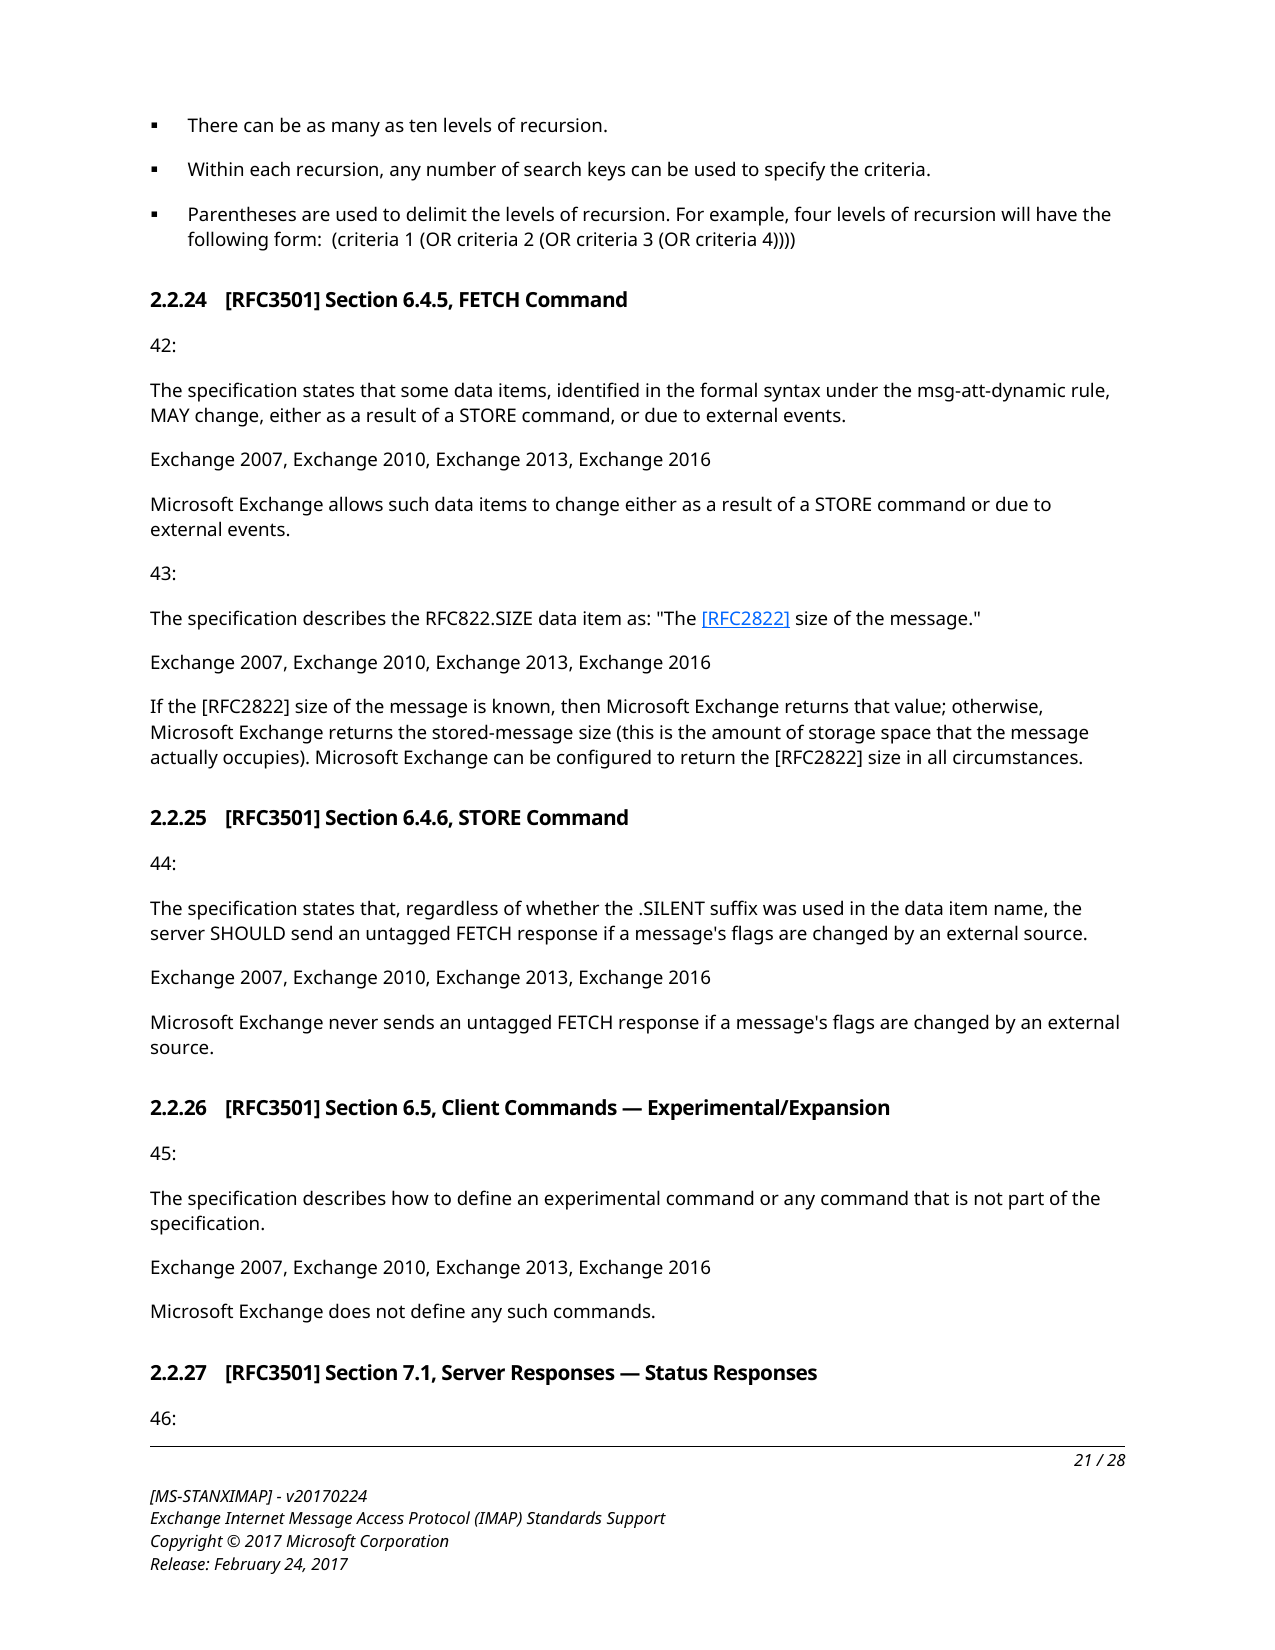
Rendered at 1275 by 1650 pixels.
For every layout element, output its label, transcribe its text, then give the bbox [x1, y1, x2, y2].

text Microsoft Exchange never sends an untagged FETCH response if a message's flags are changed by an external source. [150, 1009, 1125, 1060]
text V0045: [150, 1141, 1125, 1166]
text Microsoft Exchange allows such data items to change either as a result of a STORE command or due to external events. [150, 491, 1125, 542]
text The specification states that some data items, identified in the formal syntax under the msg-att-dynamic rule, MAY change, either as a result of a STORE command, or due to external events. [150, 377, 1125, 428]
text V0044: [150, 851, 1125, 876]
text The specification describes the RFC822.SIZE data item as: "The [RFC2822] size of the message." [150, 605, 1125, 631]
text V0043: [150, 561, 1125, 586]
subtitle [RFC3501] Section 6.5, Client Commands ― Experimental/Expansion [150, 1093, 1125, 1122]
text V0046: [150, 1405, 1125, 1430]
text Exchange 2007, Exchange 2010, Exchange 2013, Exchange 2016 [150, 447, 1125, 472]
text The specification states that, regardless of whether the .SILENT suffix was used in the data item name, the server SHOULD send an untagged FETCH response if a message's flags are changed by an external source. [150, 895, 1125, 946]
text If the [RFC2822] size of the message is known, then Microsoft Exchange returns that value; otherwise, Microsoft Exchange returns the stored-message size (this is the amount of storage space that the message actually occupies). Microsoft Exchange can be configured to return the [RFC2822] size in all circumstances. [150, 693, 1125, 770]
list Parentheses are used to delimit the levels of recursion. For example, four levels of recursion will have the following form: (criteria 1 (OR criteria 2 (OR criteria 3 (OR criteria 4)))) [150, 201, 1125, 252]
text Exchange 2007, Exchange 2010, Exchange 2013, Exchange 2016 [150, 649, 1125, 675]
text Microsoft Exchange does not define any such commands. [150, 1299, 1125, 1324]
subtitle [RFC3501] Section 6.4.5, FETCH Command [150, 285, 1125, 314]
subtitle [RFC3501] Section 7.1, Server Responses — Status Responses [150, 1358, 1125, 1386]
subtitle [RFC3501] Section 6.4.6, STORE Command [150, 803, 1125, 832]
text The specification describes how to define an experimental command or any command that is not part of the specification. [150, 1185, 1125, 1236]
list There can be as many as ten levels of recursion. [150, 112, 1125, 138]
text V0042: [150, 333, 1125, 358]
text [150, 1254, 1125, 1280]
list Within each recursion, any number of search keys can be used to specify the criteria. [150, 157, 1125, 182]
text Exchange 2007, Exchange 2010, Exchange 2013, Exchange 2016 [150, 965, 1125, 990]
